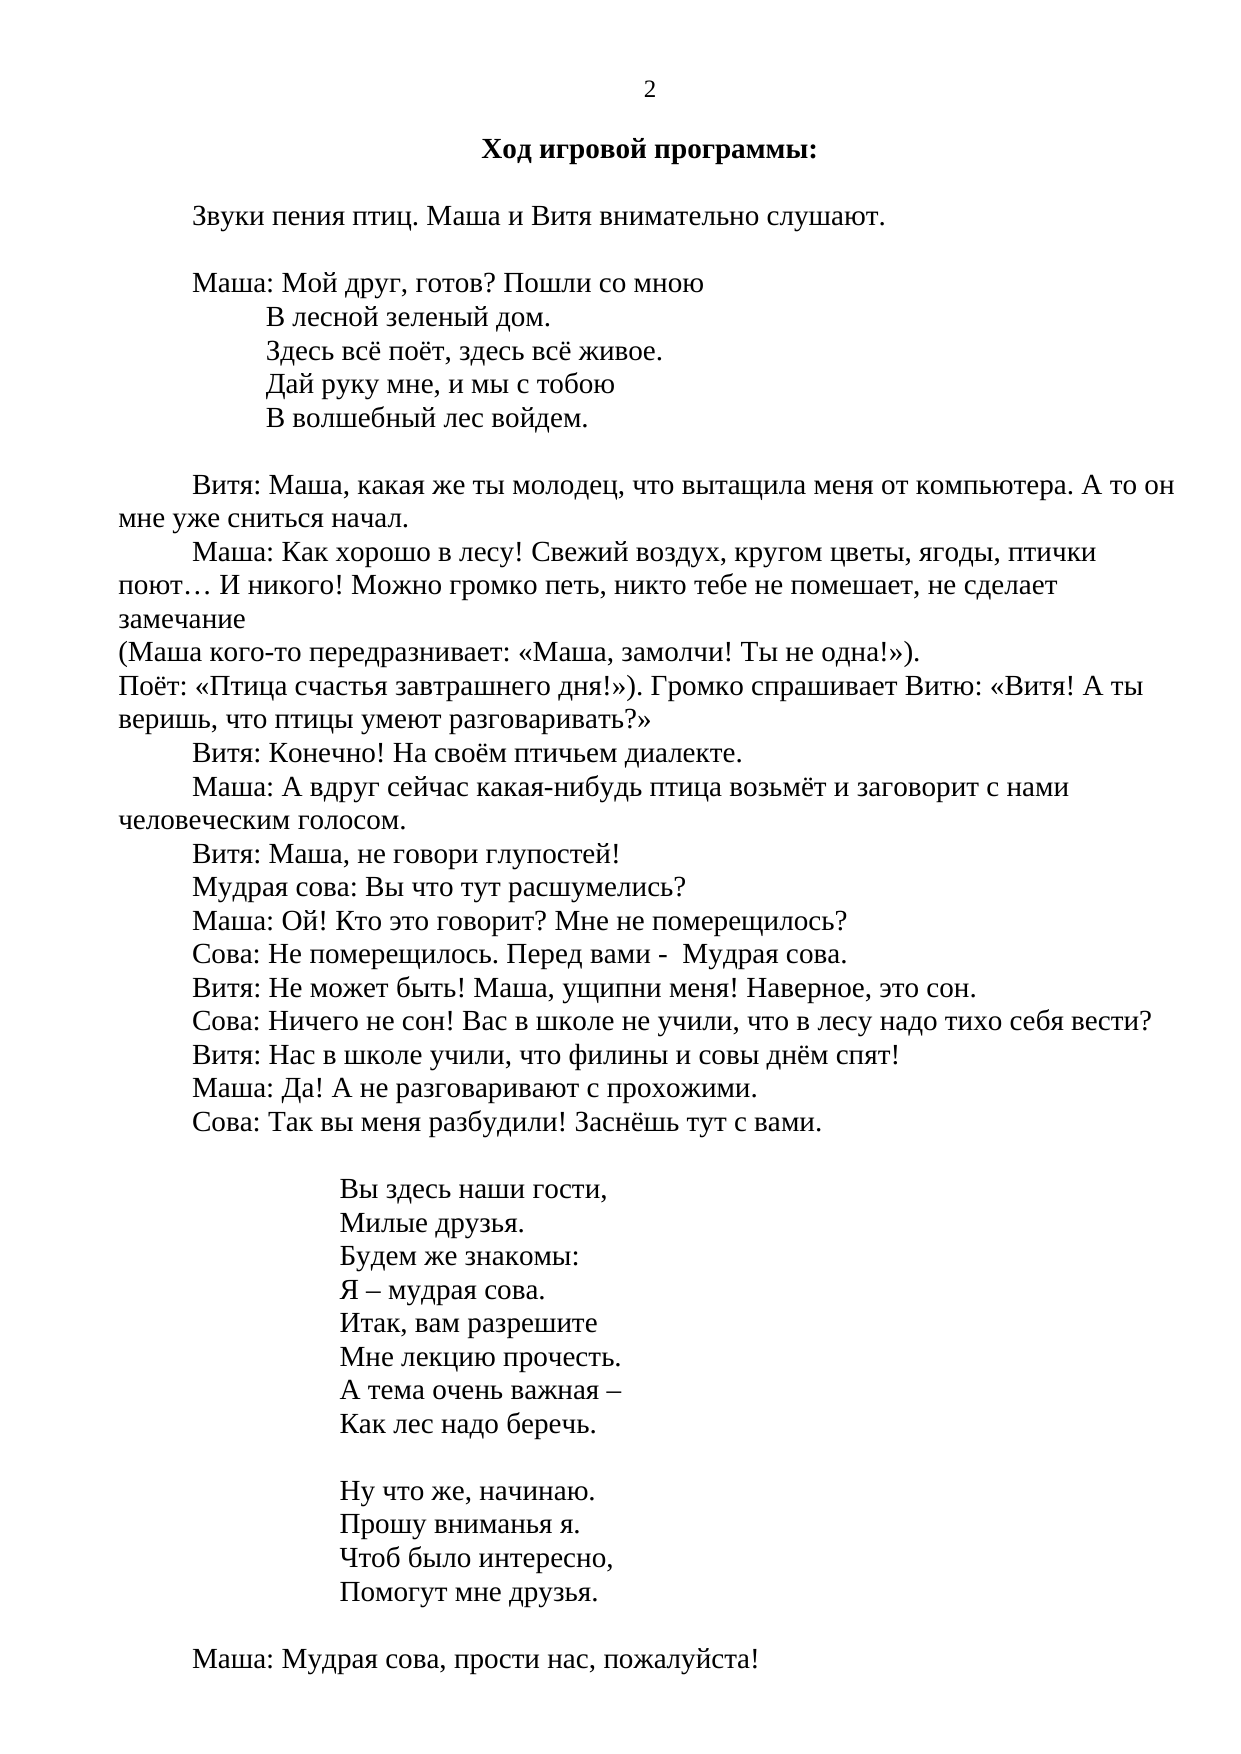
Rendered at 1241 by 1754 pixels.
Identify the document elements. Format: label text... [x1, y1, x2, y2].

text Итак, вам разрешите [266, 1305, 1181, 1339]
text Маша: Как хорошо в лесу! Свежий воздух, кругом цветы, ягоды, птички поют… И никого! Можно громко петь, никто тебе не помешает, не сделает замечание [118, 534, 1181, 634]
text Сова: Ничего не сон! Вас в школе не учили, что в лесу надо тихо себя вести? [118, 1003, 1181, 1037]
text Маша: Мой друг, готов? Пошли со мною [118, 266, 1181, 299]
text Витя: Маша, какая же ты молодец, что вытащила меня от компьютера. А то он мне уже сниться начал. [118, 467, 1181, 534]
text Мудрая сова: Вы что тут расшумелись? [118, 869, 1181, 903]
text Маша: Мудрая сова, прости нас, пожалуйста! [118, 1641, 1181, 1674]
text Ну что же, начинаю. [266, 1473, 1181, 1507]
text Поёт: «Птица счастья завтрашнего дня!»). Громко спрашивает Витю: «Витя! А ты веришь, что птицы умеют разговаривать?» [118, 668, 1181, 735]
text Я – мудрая сова. [266, 1272, 1181, 1305]
text В лесной зеленый дом. [266, 299, 1181, 333]
text Витя: Нас в школе учили, что филины и совы днём спят! [118, 1037, 1181, 1071]
text Витя: Не может быть! Маша, ущипни меня! Наверное, это сон. [118, 970, 1181, 1003]
text Сова: Не померещилось. Перед вами - Мудрая сова. [118, 936, 1181, 970]
text Витя: Конечно! На своём птичьем диалекте. [118, 735, 1181, 769]
text Дай руку мне, и мы с тобою [192, 366, 1181, 400]
text Маша: Ой! Кто это говорит? Мне не померещилось? [118, 903, 1181, 936]
text В волшебный лес войдем. [192, 400, 1181, 433]
text Чтоб было интересно, [266, 1540, 1181, 1574]
text Маша: Да! А не разговаривают с прохожими. [118, 1071, 1181, 1104]
text Прошу вниманья я. [266, 1507, 1181, 1540]
text Ход игровой программы: [118, 131, 1181, 165]
text Звуки пения птиц. Маша и Витя внимательно слушают. [118, 198, 1181, 232]
text Милые друзья. [266, 1205, 1181, 1238]
text Будем же знакомы: [266, 1238, 1181, 1272]
text Маша: А вдруг сейчас какая-нибудь птица возьмёт и заговорит с нами человеческим голосом. [118, 769, 1181, 836]
text А тема очень важная – [266, 1372, 1181, 1406]
text Мне лекцию прочесть. [266, 1339, 1181, 1372]
text Сова: Так вы меня разбудили! Заснёшь тут с вами. [118, 1104, 1181, 1138]
text Помогут мне друзья. [266, 1574, 1181, 1607]
text Витя: Маша, не говори глупостей! [118, 836, 1181, 869]
text Как лес надо беречь. [266, 1406, 1181, 1439]
text Здесь всё поёт, здесь всё живое. [192, 333, 1181, 366]
text (Маша кого-то передразнивает: «Маша, замолчи! Ты не одна!»). [118, 634, 1181, 668]
text Вы здесь наши гости, [266, 1171, 1181, 1205]
